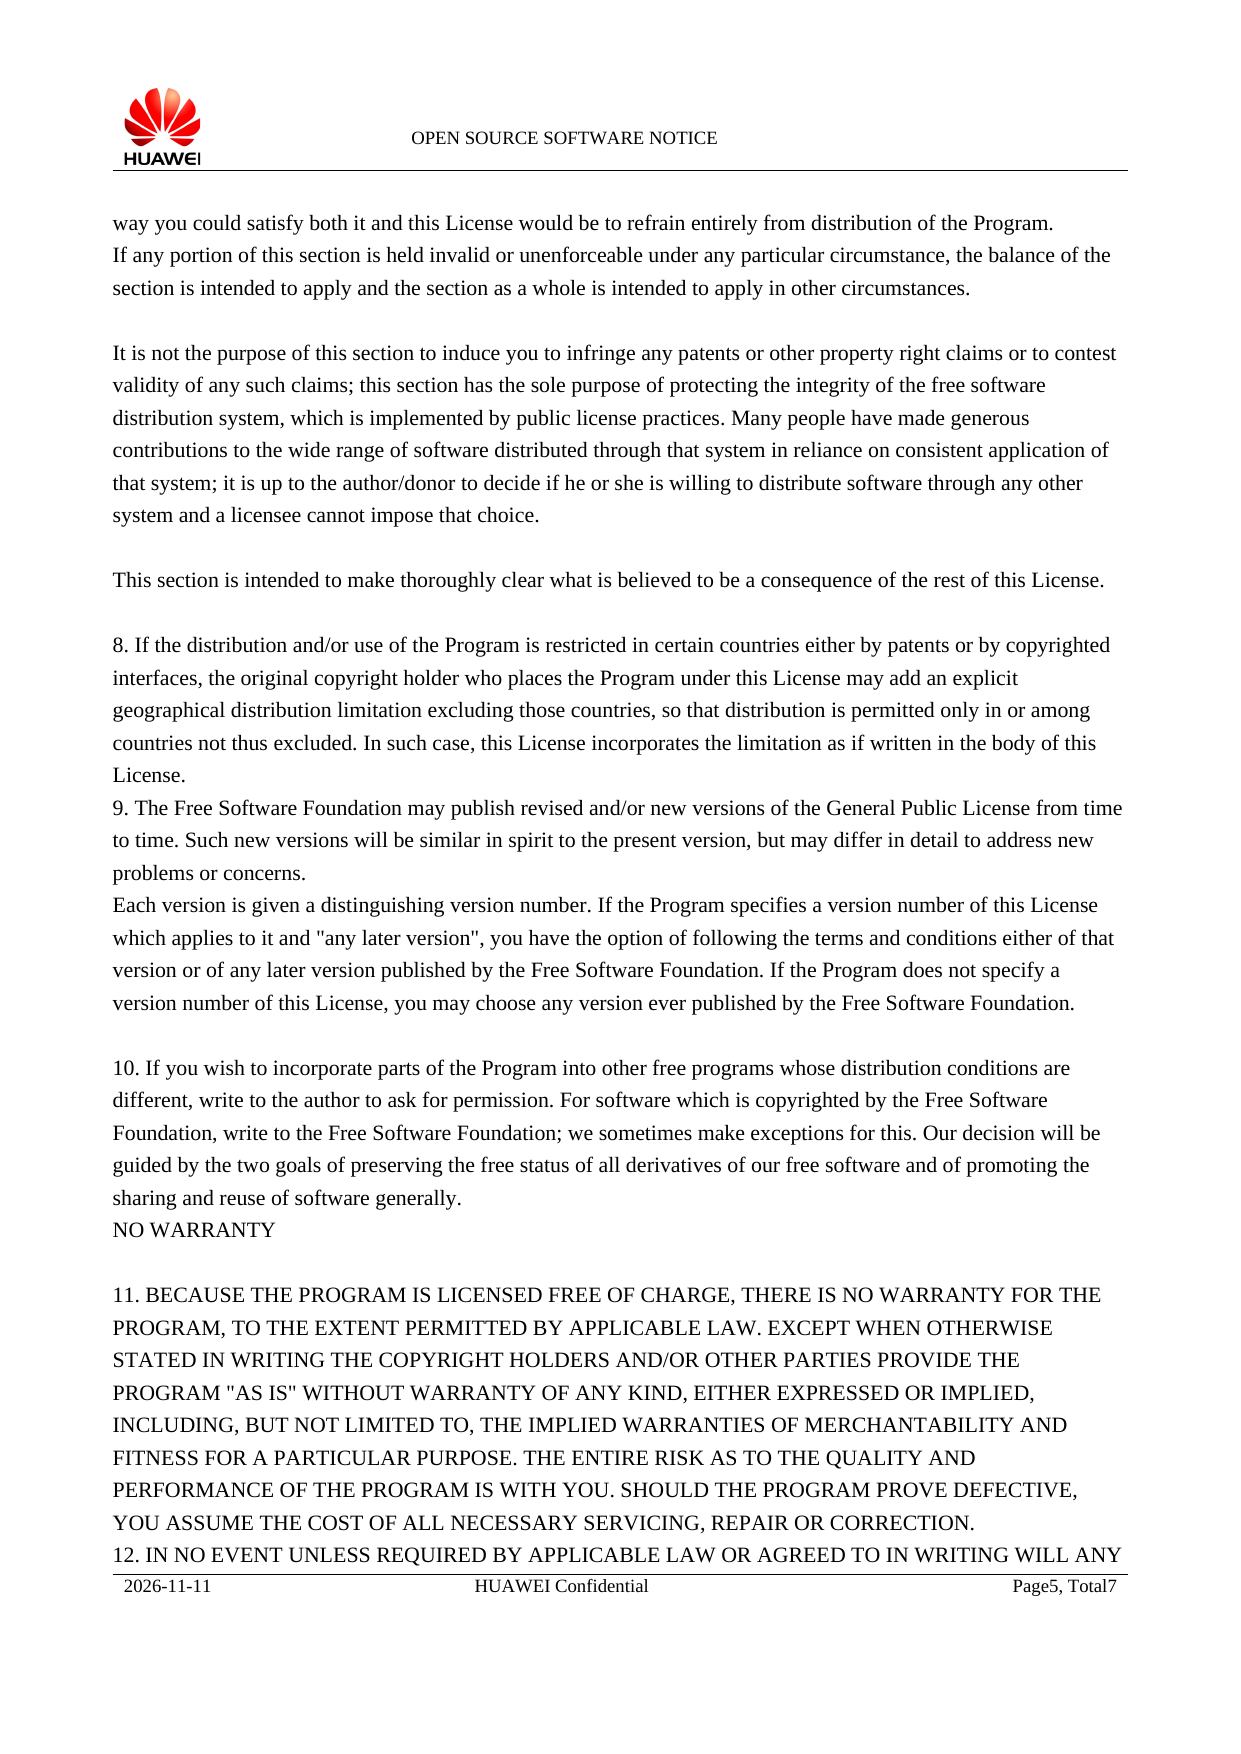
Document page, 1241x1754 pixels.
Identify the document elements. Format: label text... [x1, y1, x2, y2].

picture [124, 88, 201, 165]
